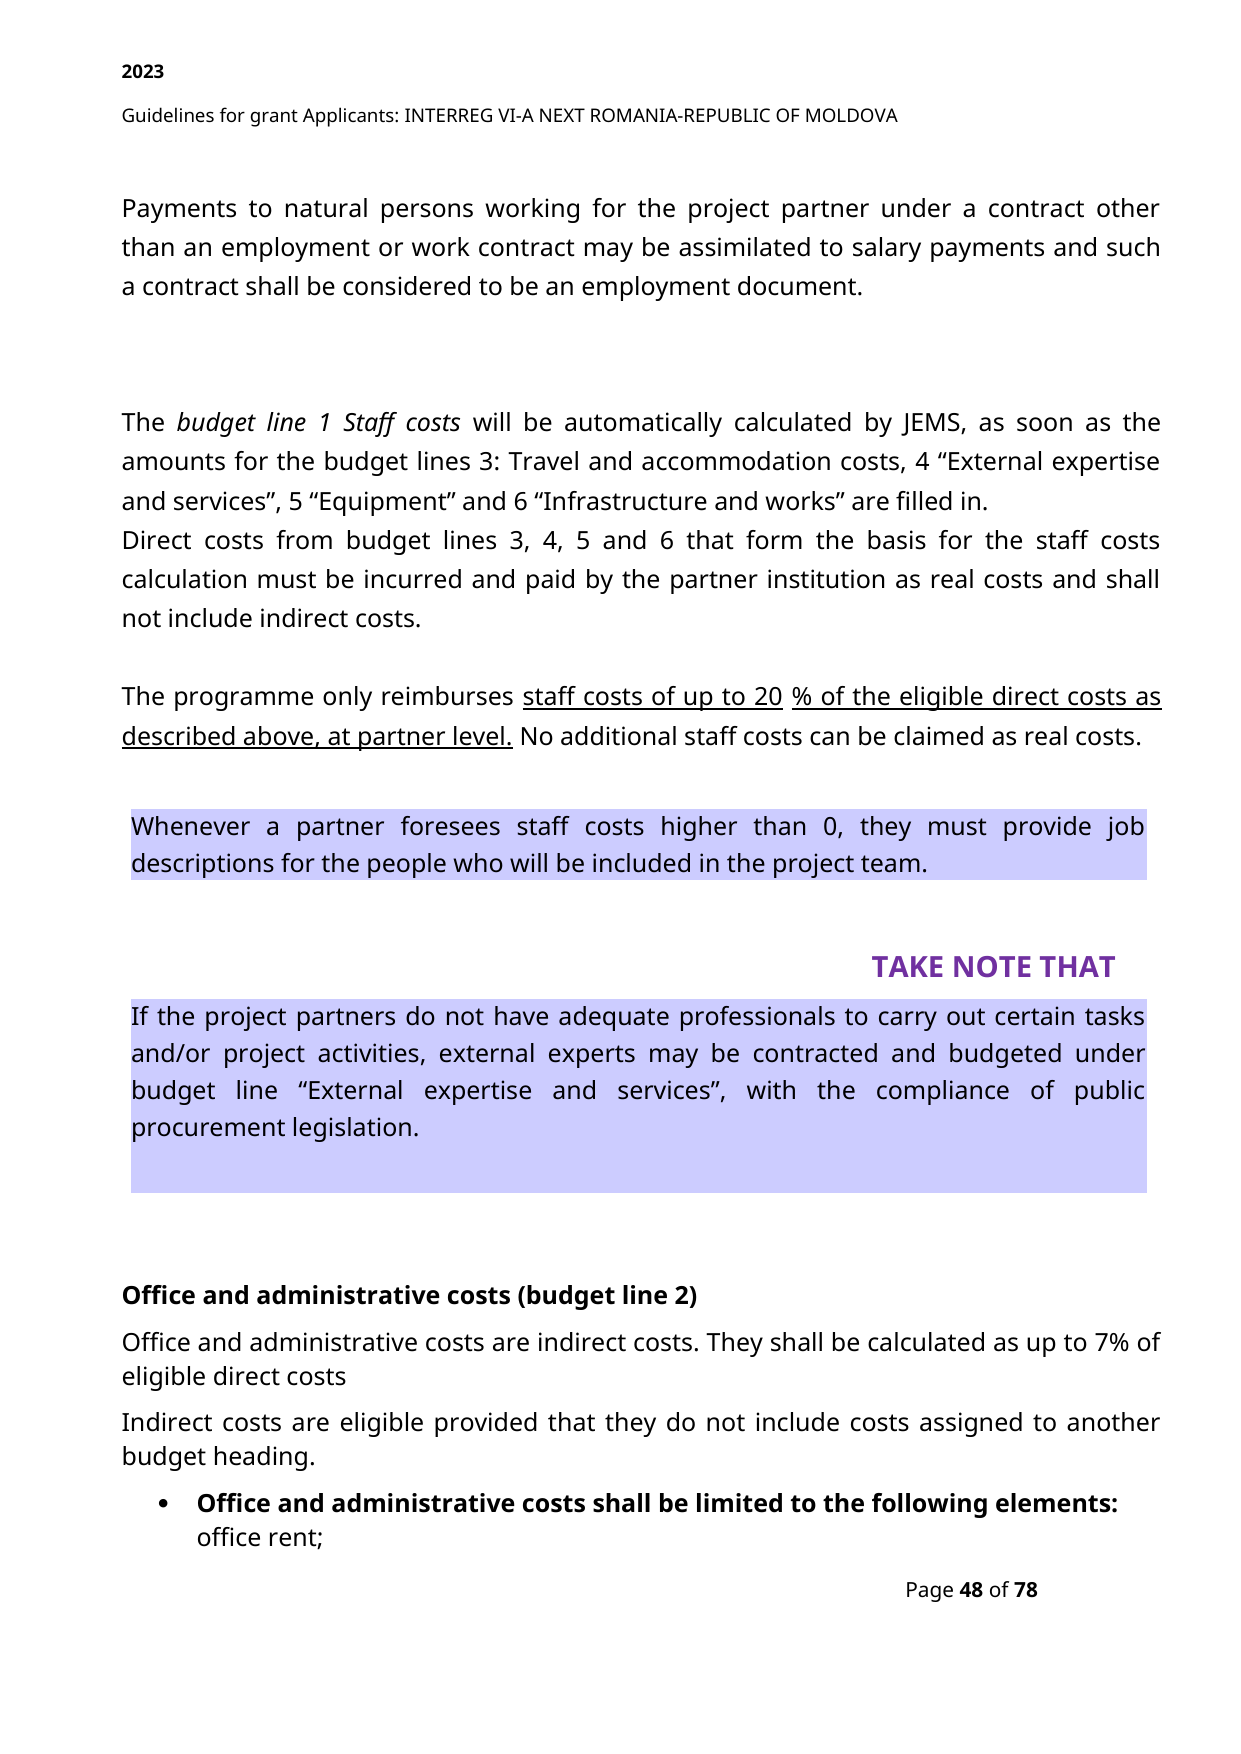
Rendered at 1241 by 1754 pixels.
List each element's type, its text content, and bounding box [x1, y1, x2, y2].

text TAKE NOTE THAT [721, 947, 1162, 986]
text The programme only reimburses staff costs of up to 20 % of the eligible direct costs as described above, at partner level. No additional staff costs can be claimed as real costs. [121, 679, 1162, 752]
text Office and administrative costs (budget line 2) [121, 1278, 1162, 1312]
text Office and administrative costs are indirect costs. They shall be calculated as up to 7% of eligible direct costs [121, 1324, 1162, 1392]
text Direct costs from budget lines 3, 4, 5 and 6 that form the basis for the staff costs calculation must be incurred and paid by the partner institution as real costs and shall not include indirect costs. [121, 522, 1162, 635]
text Indirect costs are eligible provided that they do not include costs assigned to another budget heading. [121, 1405, 1162, 1473]
text The budget line 1 Staff costs will be automatically calculated by JEMS, as soon as the amounts for the budget lines 3: Travel and accommodation costs, 4 “External expertise and services”, 5 “Equipment” and 6 “Infrastructure and works” are filled in. [121, 405, 1162, 517]
text Payments to natural persons working for the project partner under a contract other than an employment or work contract may be assimilated to salary payments and such a contract shall be considered to be an employment document. [121, 191, 1162, 303]
text Whenever a partner foresees staff costs higher than 0, they must provide job descriptions for the people who will be included in the project team. [131, 809, 1147, 880]
list Office and administrative costs shall be limited to the following elements: office rent; [159, 1486, 1162, 1554]
text If the project partners do not have adequate professionals to carry out certain tasks and/or project activities, external experts may be contracted and budgeted under budget line “External expertise and services”, with the compliance of public procurement legislation. [131, 999, 1147, 1143]
